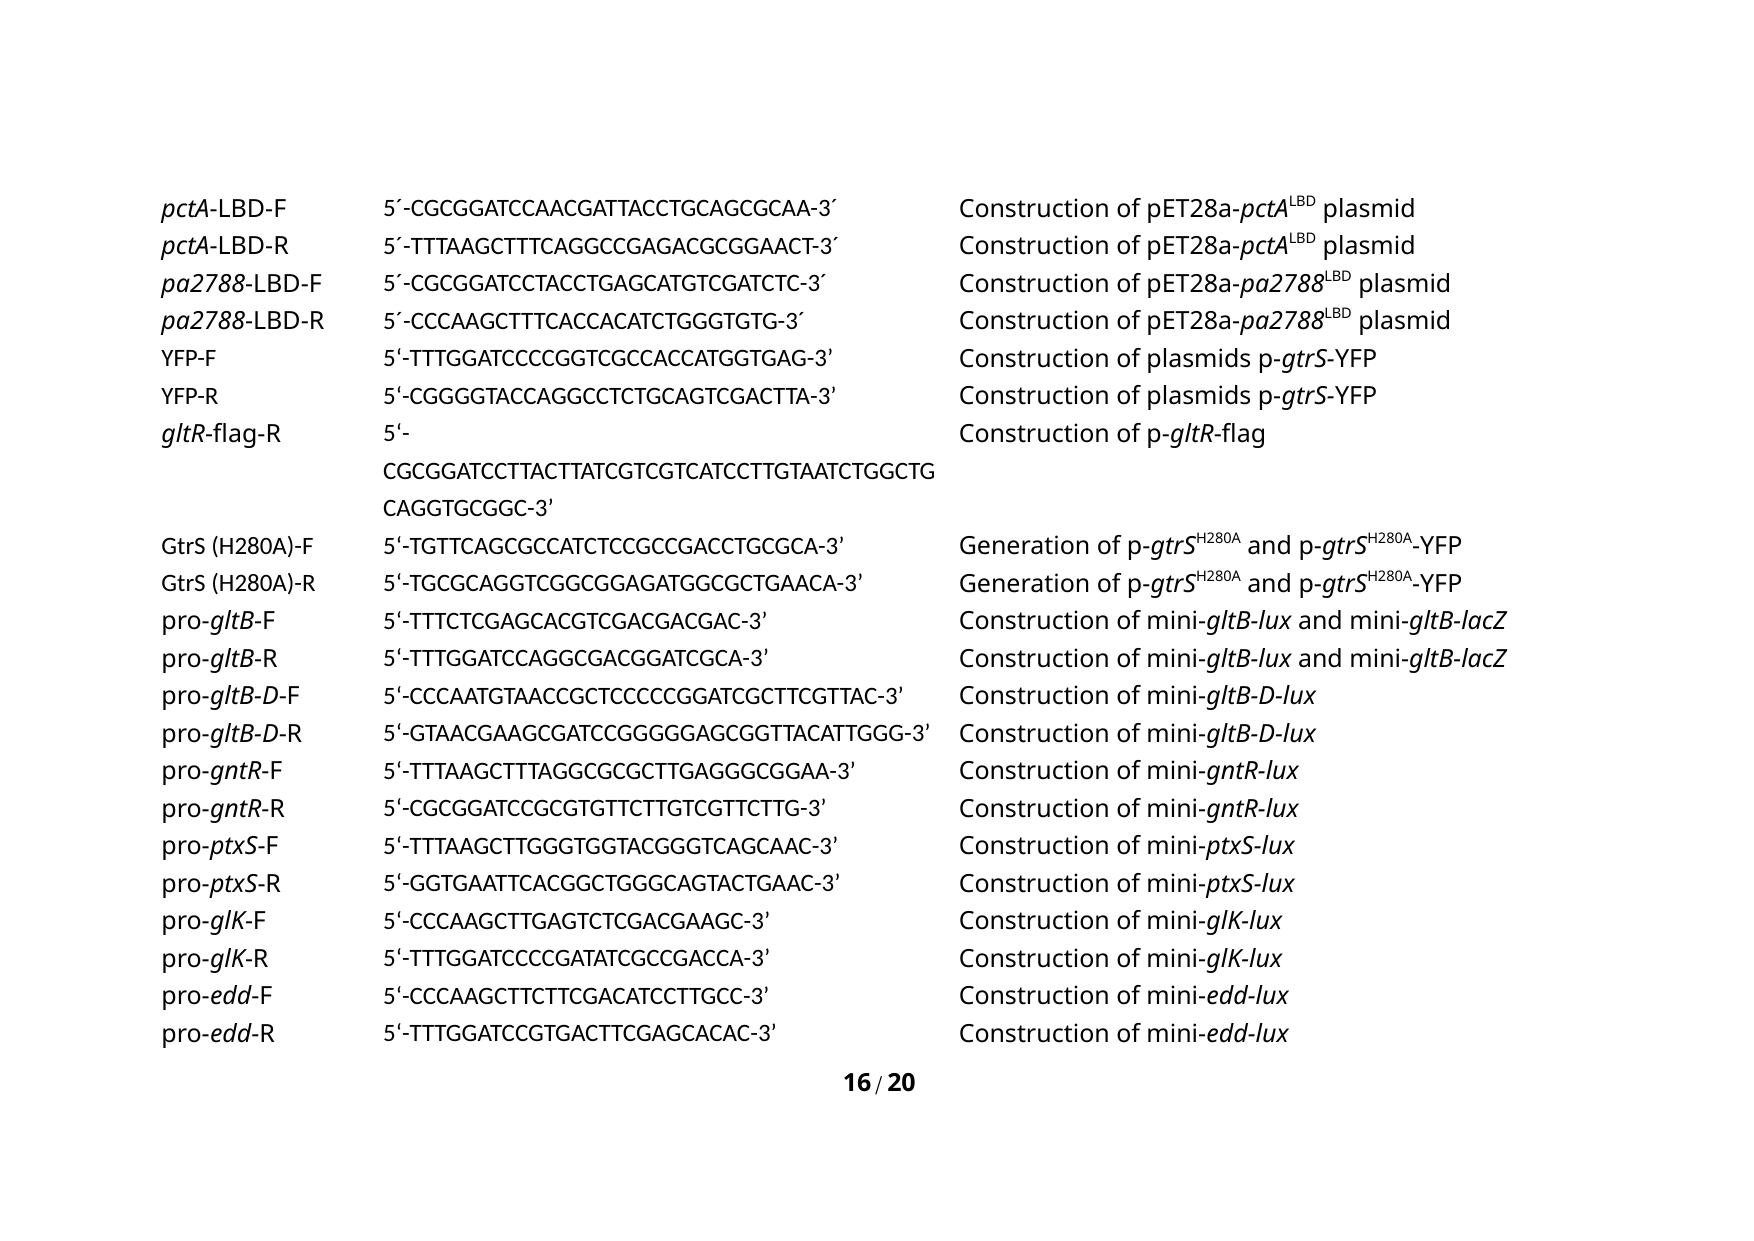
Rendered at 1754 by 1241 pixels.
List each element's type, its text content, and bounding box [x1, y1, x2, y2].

table_cell pro-gltB-R [150, 639, 372, 676]
table_cell pctA-LBD-R [150, 226, 372, 264]
table_cell GtrS (H280A)-F [150, 526, 372, 564]
table_cell GtrS (H280A)-R [150, 564, 372, 601]
table_cell 5‘-TTTGGATCCCCGATATCGCCGACCA-3’ [372, 939, 947, 976]
table_cell Construction of p-gltR-flag [947, 414, 1604, 526]
table_cell Generation of p-gtrSH280A and p-gtrSH280A-YFP [947, 564, 1604, 601]
table_cell 5‘-TTTGGATCCCCGGTCGCCACCATGGTGAG-3’ [372, 339, 947, 376]
table_cell Construction of mini-ptxS-lux [947, 864, 1604, 901]
table_cell pctA-LBD-F [150, 189, 372, 226]
table_cell pro-ptxS-F [150, 826, 372, 864]
table_cell pro-gltB-D-R [150, 714, 372, 751]
table_cell Construction of pET28a-pctALBD plasmid [947, 226, 1604, 264]
table_cell Construction of mini-gltB-lux and mini-gltB-lacZ [947, 601, 1604, 639]
table_cell pro-gltB-F [150, 601, 372, 639]
table_cell pro-gntR-R [150, 789, 372, 826]
table_cell Construction of pET28a-pa2788LBD plasmid [947, 264, 1604, 301]
table_cell Construction of mini-glK-lux [947, 939, 1604, 976]
table_cell pro-edd-F [150, 976, 372, 1014]
table_cell pro-ptxS-R [150, 864, 372, 901]
table_cell Construction of mini-edd-lux [947, 976, 1604, 1014]
table_cell Construction of plasmids p-gtrS-YFP [947, 376, 1604, 414]
table_cell Construction of mini-ptxS-lux [947, 826, 1604, 864]
table_cell pro-gntR-F [150, 751, 372, 789]
table_cell pa2788-LBD-R [150, 301, 372, 339]
table_cell 5‘-TTTGGATCCAGGCGACGGATCGCA-3’ [372, 639, 947, 676]
table_cell 5‘-CGGGGTACCAGGCCTCTGCAGTCGACTTA-3’ [372, 376, 947, 414]
table_cell 5‘-GTAACGAAGCGATCCGGGGGAGCGGTTACATTGGG-3’ [372, 714, 947, 751]
table_cell 5‘-CGCGGATCCGCGTGTTCTTGTCGTTCTTG-3’ [372, 789, 947, 826]
table_cell 5‘-CCCAAGCTTGAGTCTCGACGAAGC-3’ [372, 901, 947, 939]
table_cell Construction of plasmids p-gtrS-YFP [947, 339, 1604, 376]
table_cell 5‘-TGCGCAGGTCGGCGGAGATGGCGCTGAACA-3’ [372, 564, 947, 601]
table_cell Construction of mini-gntR-lux [947, 789, 1604, 826]
table_cell 5‘-TTTAAGCTTGGGTGGTACGGGTCAGCAAC-3’ [372, 826, 947, 864]
table_cell Construction of mini-gltB-lux and mini-gltB-lacZ [947, 639, 1604, 676]
table_cell Construction of pET28a-pa2788LBD plasmid [947, 301, 1604, 339]
table_cell pro-glK-F [150, 901, 372, 939]
table_cell YFP-F [150, 339, 372, 376]
table_cell Construction of mini-edd-lux [947, 1014, 1604, 1051]
table_cell 5´-TTTAAGCTTTCAGGCCGAGACGCGGAACT-3´ [372, 226, 947, 264]
table_cell 5´-CGCGGATCCAACGATTACCTGCAGCGCAA-3´ [372, 189, 947, 226]
table_cell pa2788-LBD-F [150, 264, 372, 301]
table_cell pro-glK-R [150, 939, 372, 976]
table_cell pro-gltB-D-F [150, 676, 372, 714]
table_cell Construction of mini-gltB-D-lux [947, 714, 1604, 751]
table_cell Construction of pET28a-pctALBD plasmid [947, 189, 1604, 226]
table_cell Construction of mini-gltB-D-lux [947, 676, 1604, 714]
table_cell 5‘-CCCAATGTAACCGCTCCCCCGGATCGCTTCGTTAC-3’ [372, 676, 947, 714]
table_cell 5‘-CCCAAGCTTCTTCGACATCCTTGCC-3’ [372, 976, 947, 1014]
table_cell gltR-flag-R [150, 414, 372, 526]
table_cell 5´-CCCAAGCTTTCACCACATCTGGGTGTG-3´ [372, 301, 947, 339]
table_cell 5‘-TTTCTCGAGCACGTCGACGACGAC-3’ [372, 601, 947, 639]
table_cell pro-edd-R [150, 1014, 372, 1051]
table_cell 5‘-TTTGGATCCGTGACTTCGAGCACAC-3’ [372, 1014, 947, 1051]
table_cell 5‘-TGTTCAGCGCCATCTCCGCCGACCTGCGCA-3’ [372, 526, 947, 564]
table_cell Construction of mini-gntR-lux [947, 751, 1604, 789]
table_cell Generation of p-gtrSH280A and p-gtrSH280A-YFP [947, 526, 1604, 564]
table_cell 5‘-GGTGAATTCACGGCTGGGCAGTACTGAAC-3’ [372, 864, 947, 901]
table_cell 5‘-CGCGGATCCTTACTTATCGTCGTCATCCTTGTAATCTGGCTGCAGGTGCGGC-3’ [372, 414, 947, 526]
table_cell Construction of mini-glK-lux [947, 901, 1604, 939]
table_cell YFP-R [150, 376, 372, 414]
table_cell 5´-CGCGGATCCTACCTGAGCATGTCGATCTC-3´ [372, 264, 947, 301]
table_cell 5‘-TTTAAGCTTTAGGCGCGCTTGAGGGCGGAA-3’ [372, 751, 947, 789]
